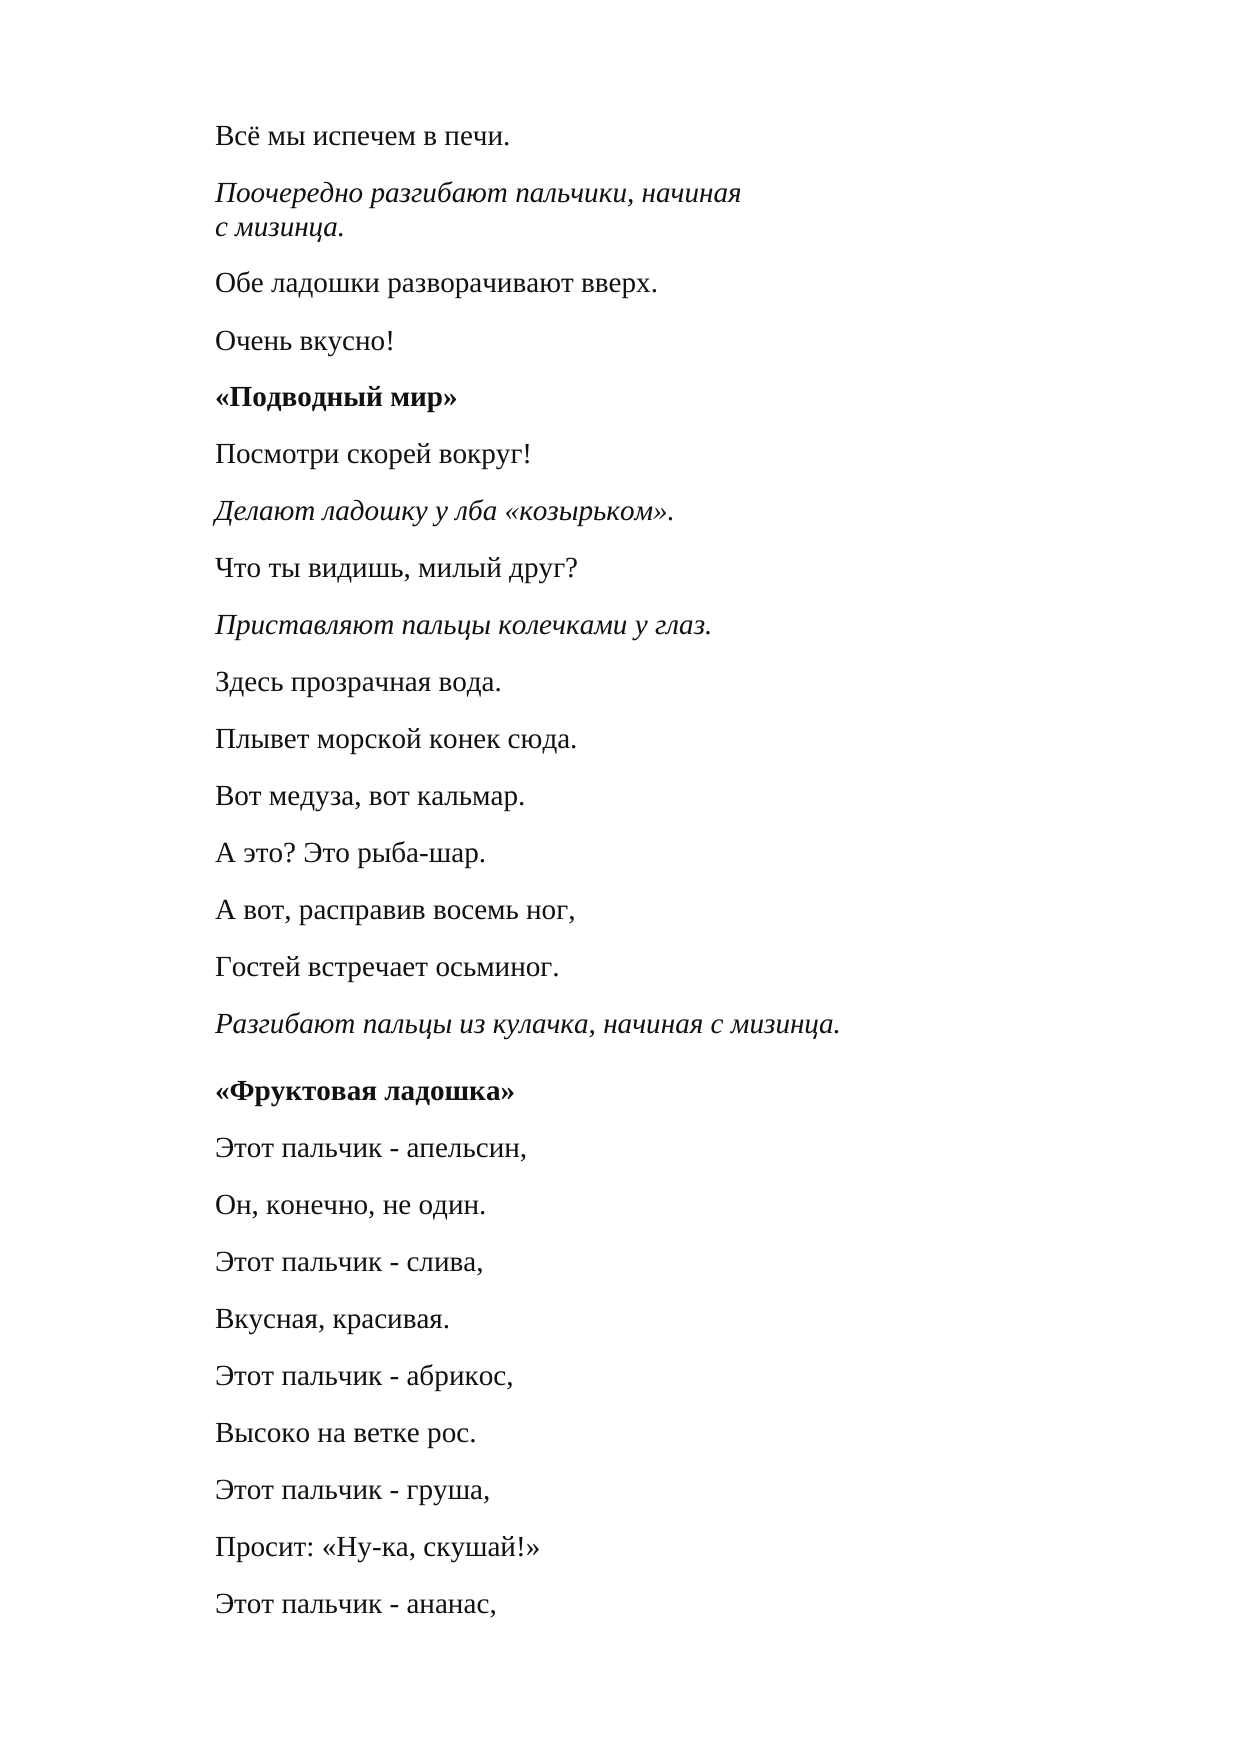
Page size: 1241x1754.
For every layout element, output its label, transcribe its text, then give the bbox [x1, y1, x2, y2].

text Приставляют пальцы колечками у глаз. [177, 607, 1152, 641]
text Здесь прозрачная вода. [177, 664, 1152, 698]
text Этот пальчик - ананас, [177, 1586, 1152, 1620]
text Этот пальчик - слива, [177, 1244, 1152, 1278]
text Посмотри скорей вокруг! [177, 437, 1152, 470]
text Обе ладошки разворачивают вверх. [177, 266, 1152, 299]
text Разгибают пальцы из кулачка, начиная с мизинца. [177, 1006, 1152, 1040]
text Плывет морской конек сюда. [177, 721, 1152, 755]
text Этот пальчик - груша, [177, 1472, 1152, 1506]
text Поочередно разгибают пальчики, начиная [177, 175, 1152, 209]
text Вкусная, красивая. [177, 1301, 1152, 1335]
text Всё мы испечем в печи. [177, 118, 1152, 152]
text Делают ладошку у лба «козырьком». [177, 493, 1152, 527]
text Он, конечно, не один. [177, 1187, 1152, 1221]
text А это? Это рыба-шар. [177, 835, 1152, 869]
text «Подводный мир» [177, 379, 1152, 413]
text А вот, расправив восемь ног, [177, 892, 1152, 926]
text с мизинца. [177, 209, 1152, 242]
text «Фруктовая ладошка» [177, 1073, 1152, 1107]
text Что ты видишь, милый друг? [177, 551, 1152, 584]
text Этот пальчик - апельсин, [177, 1130, 1152, 1164]
text Высоко на ветке рос. [177, 1415, 1152, 1449]
text Вот медуза, вот кальмар. [177, 778, 1152, 812]
text Очень вкусно! [177, 323, 1152, 356]
text Гостей встречает осьминог. [177, 949, 1152, 983]
text Просит: «Ну-ка, скушай!» [177, 1529, 1152, 1563]
text Этот пальчик - абрикос, [177, 1358, 1152, 1392]
